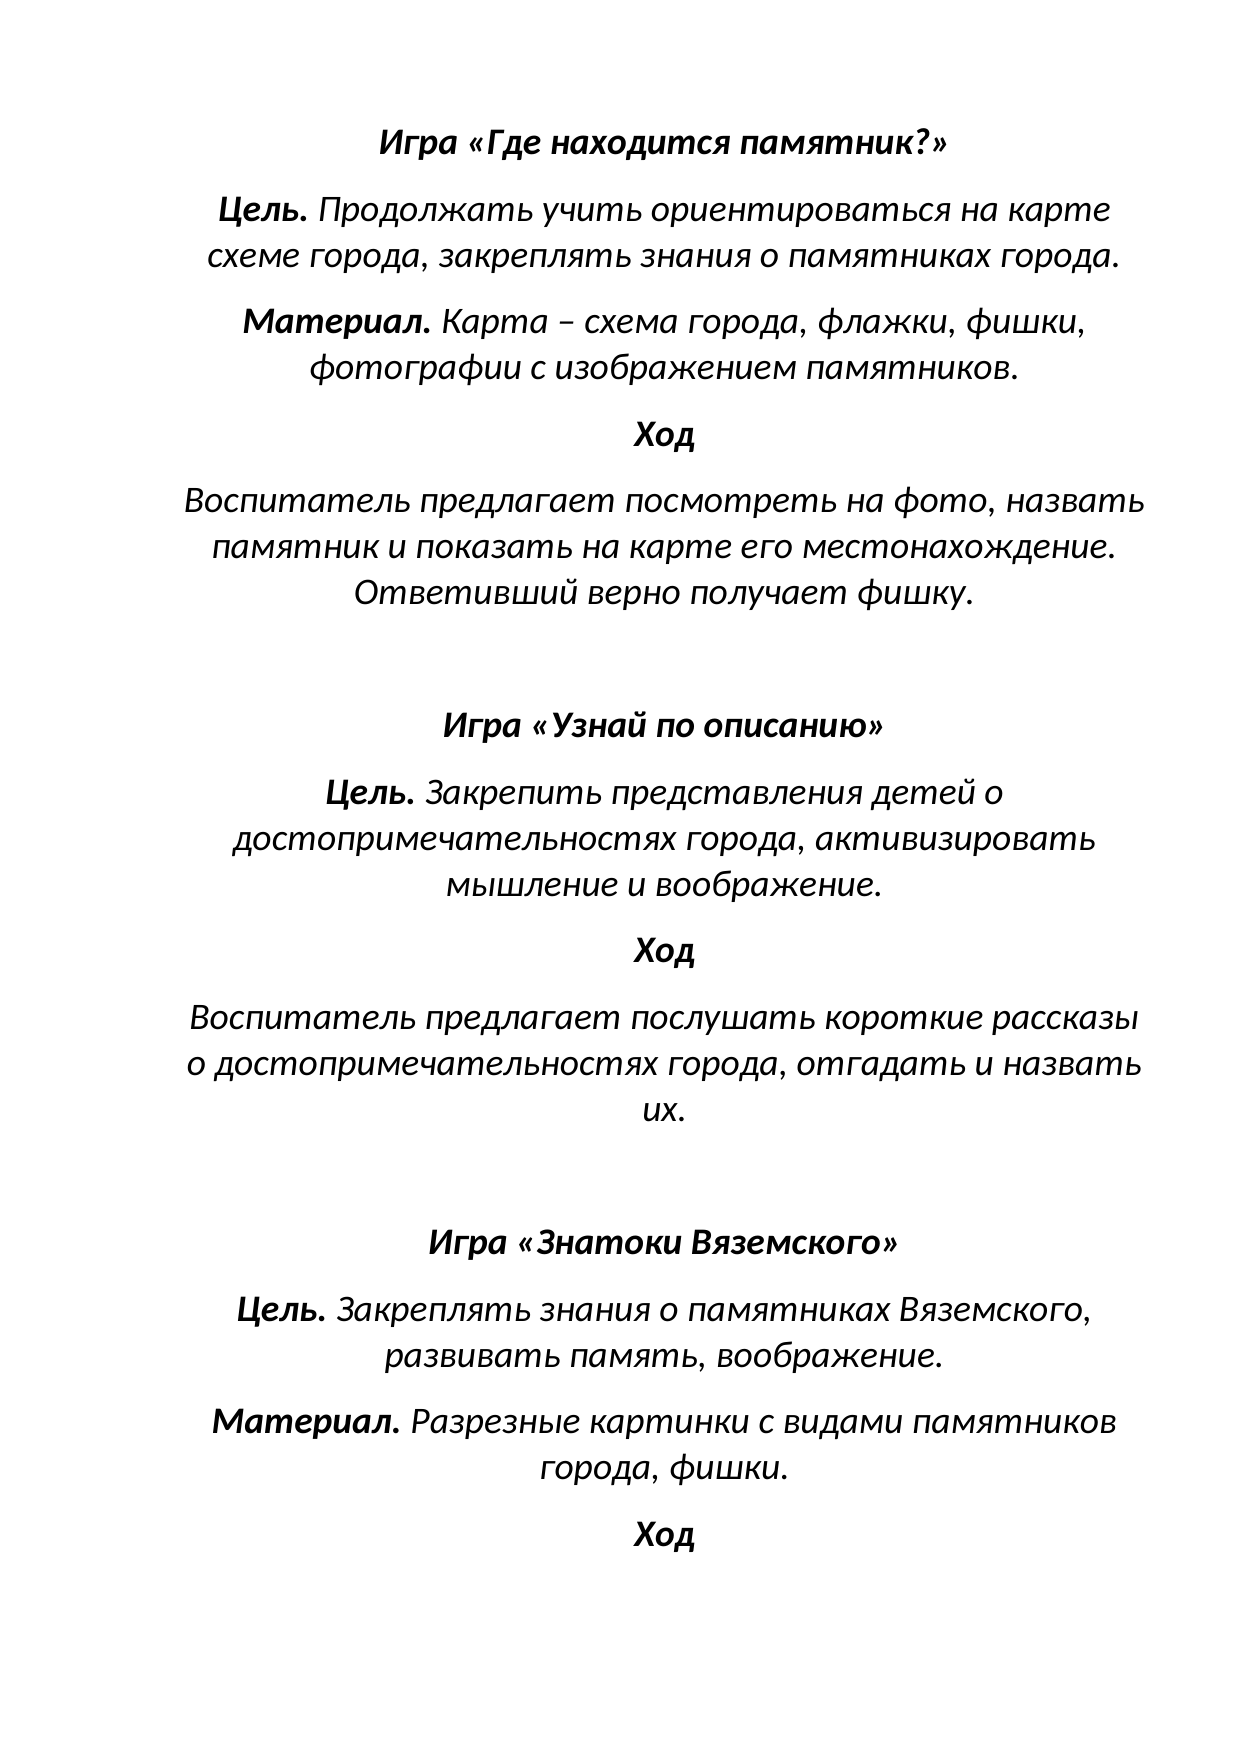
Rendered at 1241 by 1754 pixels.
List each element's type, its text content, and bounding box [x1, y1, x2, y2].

text Игра «Узнай по описанию» [177, 701, 1152, 747]
text Игра «Где находится памятник?» [177, 118, 1152, 164]
text Цель. Продолжать учить ориентироваться на карте схеме города, закреплять знания о памятниках города. [177, 185, 1152, 276]
text Игра «Знатоки Вяземского» [177, 1218, 1152, 1264]
text Воспитатель предлагает послушать короткие рассказы о достопримечательностях города, отгадать и назвать их. [177, 993, 1152, 1131]
text Воспитатель предлагает посмотреть на фото, назвать памятник и показать на карте его местонахождение. Ответивший верно получает фишку. [177, 476, 1152, 614]
text Ход [177, 1510, 1152, 1556]
text Цель. Закрепить представления детей о достопримечательностях города, активизировать мышление и воображение. [177, 768, 1152, 906]
text Материал. Карта – схема города, флажки, фишки, фотографии с изображением памятников. [177, 297, 1152, 389]
text Ход [177, 410, 1152, 456]
text Цель. Закреплять знания о памятниках Вяземского, развивать память, воображение. [177, 1285, 1152, 1376]
text Ход [177, 926, 1152, 972]
text Материал. Разрезные картинки с видами памятников города, фишки. [177, 1397, 1152, 1489]
